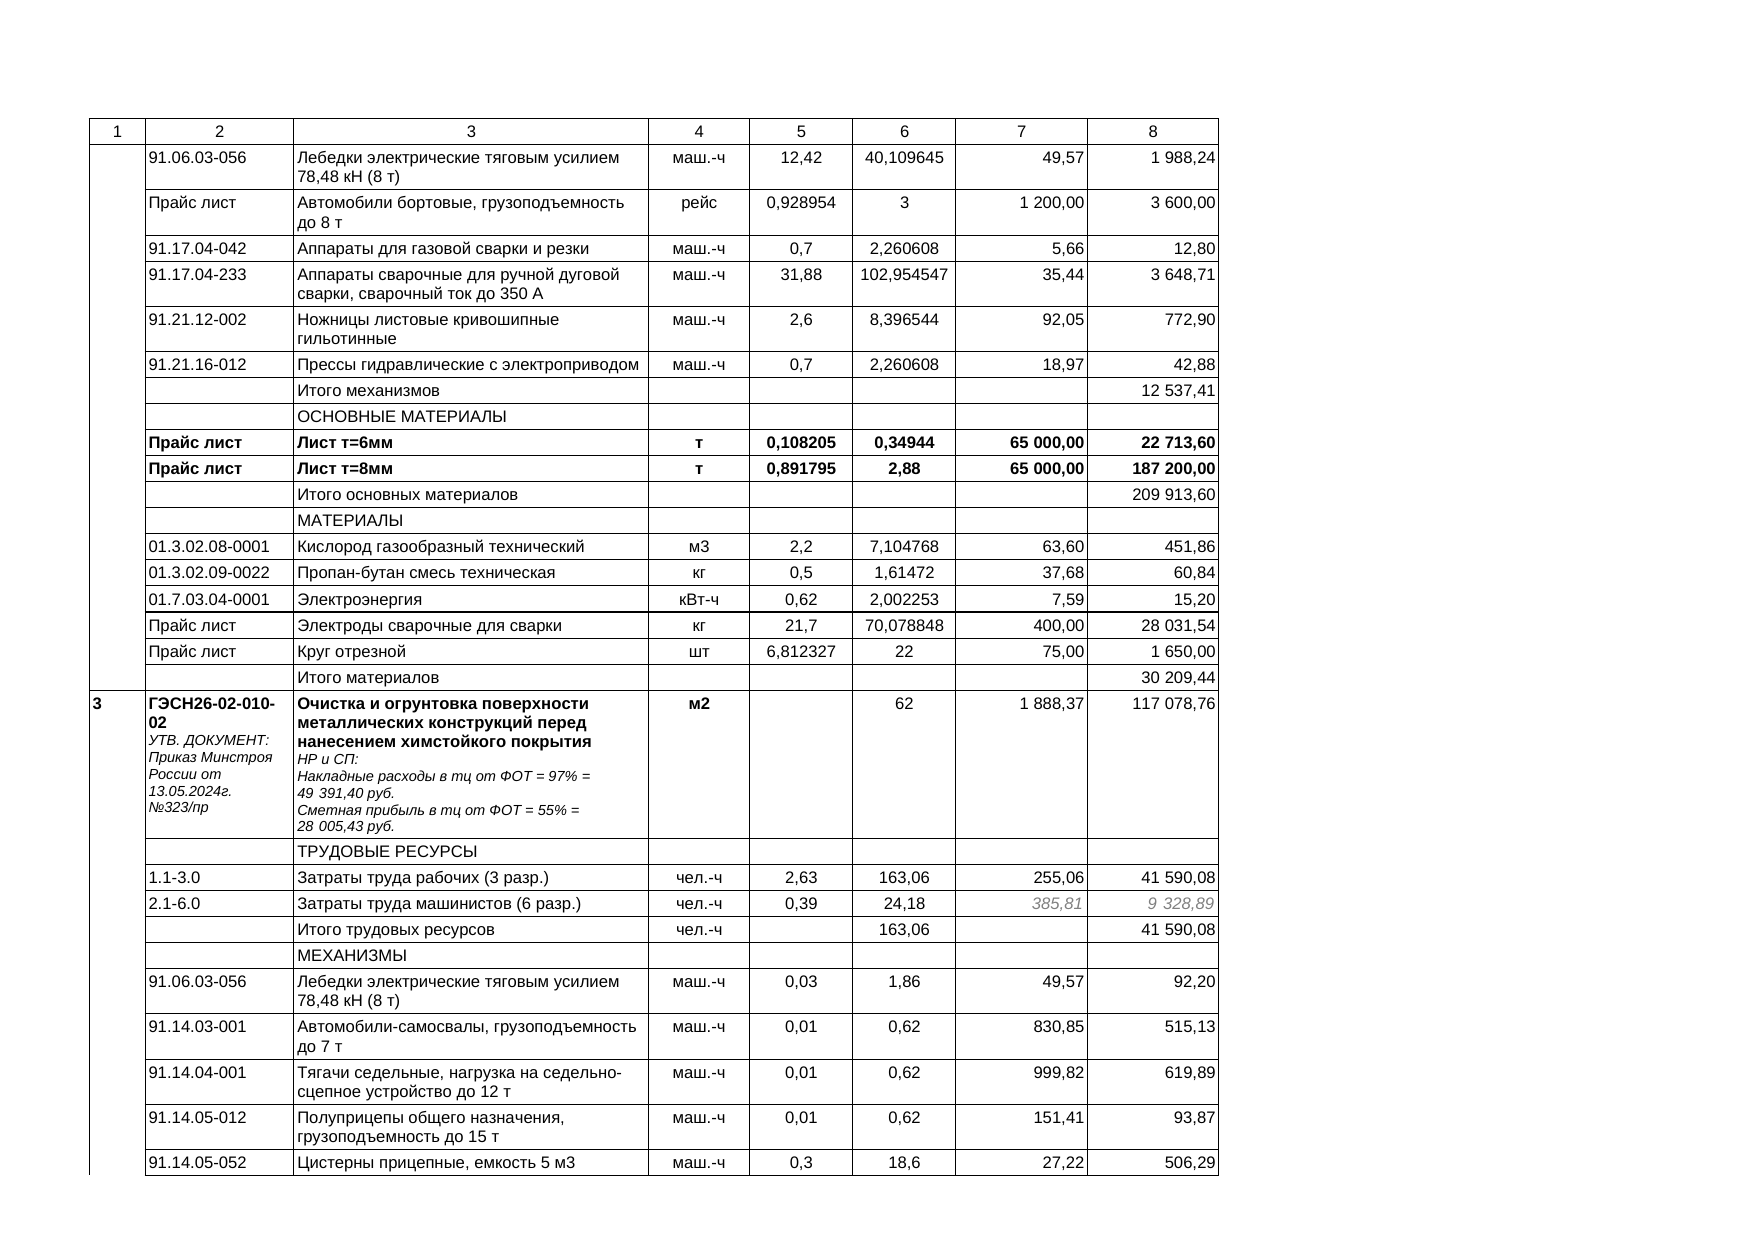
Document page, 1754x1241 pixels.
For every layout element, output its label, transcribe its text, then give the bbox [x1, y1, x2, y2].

table_cell 91.17.04-233 [146, 262, 293, 306]
table_cell Прайс лист [146, 456, 293, 481]
table_cell маш.-ч [649, 1105, 749, 1149]
table_cell Очистка и огрунтовка поверхности металлических конструкций перед нанесением химстойкого покрытия НР и СП: Накладные расходы в тц от ФОТ = 97% = 49 391,40 руб. Сметная прибыль в тц от ФОТ = 55% = 28 005,43 руб. [294, 691, 648, 838]
table_cell [146, 943, 293, 968]
table_cell 93,87 [1088, 1105, 1218, 1149]
table_cell Лебедки электрические тяговым усилием 78,48 кН (8 т) [294, 969, 648, 1013]
table_cell [750, 378, 852, 403]
table_cell Затраты труда рабочих (3 разр.) [294, 865, 648, 890]
table_cell 49,57 [956, 969, 1087, 1013]
table_cell 0,7 [750, 352, 852, 377]
table_cell [1088, 943, 1218, 968]
table_cell 0,01 [750, 1014, 852, 1058]
table_cell [956, 917, 1087, 942]
table_cell 6,812327 [750, 639, 852, 663]
table_cell 117 078,76 [1088, 691, 1218, 838]
table_cell [90, 377, 145, 403]
table_cell Итого механизмов [294, 378, 648, 403]
table_cell 65 000,00 [956, 456, 1087, 481]
table_cell маш.-ч [649, 1014, 749, 1058]
table_cell [649, 839, 749, 864]
table_cell [750, 404, 852, 429]
table_cell 255,06 [956, 865, 1087, 890]
table_cell [956, 508, 1087, 533]
table_cell [853, 839, 955, 864]
table_cell [90, 189, 145, 234]
table_cell 15,20 [1088, 586, 1218, 611]
table_cell 01.3.02.08-0001 [146, 534, 293, 559]
table_cell 35,44 [956, 262, 1087, 306]
table_cell маш.-ч [649, 352, 749, 377]
table_cell м3 [649, 534, 749, 559]
table_cell [90, 306, 145, 351]
table_cell Полуприцепы общего назначения, грузоподъемность до 15 т [294, 1105, 648, 1149]
table_cell 0,39 [750, 891, 852, 916]
table_cell 0,928954 [750, 190, 852, 234]
table_cell 506,29 [1088, 1150, 1218, 1175]
table_cell кВт-ч [649, 586, 749, 611]
table_cell Прессы гидравлические с электроприводом [294, 352, 648, 377]
table_cell Лист т=8мм [294, 456, 648, 481]
table_cell [146, 482, 293, 507]
table_cell [649, 404, 749, 429]
table_cell 0,891795 [750, 456, 852, 481]
table_cell Электроэнергия [294, 586, 648, 611]
table_cell Прайс лист [146, 639, 293, 663]
table_cell [90, 235, 145, 261]
table_cell 1.1-3.0 [146, 865, 293, 890]
table_cell [90, 481, 145, 507]
table_cell 2,63 [750, 865, 852, 890]
table_cell [956, 482, 1087, 507]
table_cell 91.14.03-001 [146, 1014, 293, 1058]
table_cell 400,00 [956, 613, 1087, 637]
table_cell 2,2 [750, 534, 852, 559]
table_cell 2,6 [750, 307, 852, 351]
table_cell МЕХАНИЗМЫ [294, 943, 648, 968]
table_cell [853, 943, 955, 968]
table_cell 91.14.04-001 [146, 1060, 293, 1104]
table_cell 0,62 [750, 586, 852, 611]
table_cell 2,002253 [853, 586, 955, 611]
table_cell 3 [90, 691, 145, 838]
table_cell чел.-ч [649, 891, 749, 916]
table_cell Кислород газообразный технический [294, 534, 648, 559]
table_cell Итого материалов [294, 665, 648, 689]
table_cell 91.06.03-056 [146, 969, 293, 1013]
table_cell Аппараты сварочные для ручной дуговой сварки, сварочный ток до 350 А [294, 262, 648, 306]
table_header 6 [853, 119, 955, 144]
table_cell 60,84 [1088, 560, 1218, 585]
table_cell 01.3.02.09-0022 [146, 560, 293, 585]
table_cell 2,260608 [853, 236, 955, 261]
table_cell 8,396544 [853, 307, 955, 351]
table_cell 31,88 [750, 262, 852, 306]
table_cell [1088, 508, 1218, 533]
table_cell [853, 665, 955, 689]
table_cell 91.14.05-052 [146, 1150, 293, 1175]
table_cell шт [649, 639, 749, 663]
table_cell 12 537,41 [1088, 378, 1218, 403]
table_header 2 [146, 119, 293, 144]
table_cell маш.-ч [649, 1060, 749, 1104]
table_cell Прайс лист [146, 430, 293, 455]
table_cell Автомобили бортовые, грузоподъемность до 8 т [294, 190, 648, 234]
table_cell [146, 665, 293, 689]
table_cell 163,06 [853, 865, 955, 890]
table_cell 3 600,00 [1088, 190, 1218, 234]
table_cell м2 [649, 691, 749, 838]
table_cell [90, 351, 145, 377]
table_cell [853, 508, 955, 533]
table_cell [956, 665, 1087, 689]
table_cell 12,80 [1088, 236, 1218, 261]
table_cell 91.14.05-012 [146, 1105, 293, 1149]
table_cell 1 650,00 [1088, 639, 1218, 663]
table_cell 18,97 [956, 352, 1087, 377]
table_cell 0,34944 [853, 430, 955, 455]
table_cell 92,05 [956, 307, 1087, 351]
table_cell 0,62 [853, 1060, 955, 1104]
table_cell [649, 378, 749, 403]
table_cell ГЭСН26-02-010-02 УТВ. ДОКУМЕНТ: Приказ Минстроя России от 13.05.2024г. №323/пр [146, 691, 293, 838]
table_header 3 [294, 119, 648, 144]
table_cell т [649, 430, 749, 455]
table_cell [750, 943, 852, 968]
table_cell 2,88 [853, 456, 955, 481]
table_cell [649, 482, 749, 507]
table_cell [750, 917, 852, 942]
table_cell Круг отрезной [294, 639, 648, 663]
table_cell кг [649, 613, 749, 637]
table_cell 0,62 [853, 1014, 955, 1058]
table_cell [956, 839, 1087, 864]
table_cell 91.21.16-012 [146, 352, 293, 377]
table_cell [90, 611, 145, 637]
table_cell [90, 559, 145, 585]
table_cell 0,01 [750, 1060, 852, 1104]
table_cell Итого основных материалов [294, 482, 648, 507]
table_header 5 [750, 119, 852, 144]
table_cell 21,7 [750, 613, 852, 637]
table_cell [90, 429, 145, 455]
table_cell 0,108205 [750, 430, 852, 455]
table_cell 7,59 [956, 586, 1087, 611]
table_cell 209 913,60 [1088, 482, 1218, 507]
table_cell [146, 404, 293, 429]
table_cell 1,86 [853, 969, 955, 1013]
table_cell 49,57 [956, 145, 1087, 189]
table_cell [146, 917, 293, 942]
table_cell [90, 145, 145, 189]
table_cell маш.-ч [649, 969, 749, 1013]
table_cell [90, 638, 145, 663]
table_cell чел.-ч [649, 865, 749, 890]
table_cell МАТЕРИАЛЫ [294, 508, 648, 533]
table_cell 65 000,00 [956, 430, 1087, 455]
table_cell [750, 508, 852, 533]
table_cell [1088, 839, 1218, 864]
table_cell 22 [853, 639, 955, 663]
table_cell 62 [853, 691, 955, 838]
table_cell Итого трудовых ресурсов [294, 917, 648, 942]
table_cell 75,00 [956, 639, 1087, 663]
table_cell [853, 404, 955, 429]
table_cell 91.21.12-002 [146, 307, 293, 351]
table_cell ОСНОВНЫЕ МАТЕРИАЛЫ [294, 404, 648, 429]
table_cell 0,3 [750, 1150, 852, 1175]
table_cell [90, 1149, 145, 1175]
table_cell 92,20 [1088, 969, 1218, 1013]
table_cell [146, 378, 293, 403]
table_cell [90, 864, 145, 890]
table_cell [853, 378, 955, 403]
table_cell 3 [853, 190, 955, 234]
table_cell [146, 839, 293, 864]
table_cell 999,82 [956, 1060, 1087, 1104]
table_cell 5,66 [956, 236, 1087, 261]
table_cell [90, 261, 145, 306]
table_cell Лист т=6мм [294, 430, 648, 455]
table_cell кг [649, 560, 749, 585]
table_header 4 [649, 119, 749, 144]
table_cell [90, 916, 145, 942]
table_cell 151,41 [956, 1105, 1087, 1149]
table_cell маш.-ч [649, 236, 749, 261]
table_cell [90, 403, 145, 429]
table_cell [90, 942, 145, 968]
table_cell маш.-ч [649, 1150, 749, 1175]
table_cell Аппараты для газовой сварки и резки [294, 236, 648, 261]
table_cell [90, 1104, 145, 1149]
table_cell маш.-ч [649, 262, 749, 306]
table_cell [853, 482, 955, 507]
table_cell [750, 691, 852, 838]
table_cell чел.-ч [649, 917, 749, 942]
table_cell 01.7.03.04-0001 [146, 586, 293, 611]
table_cell [90, 838, 145, 864]
table_cell 0,5 [750, 560, 852, 585]
table_cell [90, 507, 145, 533]
table_cell рейс [649, 190, 749, 234]
table_cell 41 590,08 [1088, 917, 1218, 942]
table_cell Автомобили-самосвалы, грузоподъемность до 7 т [294, 1014, 648, 1058]
table_cell 102,954547 [853, 262, 955, 306]
table_cell 24,18 [853, 891, 955, 916]
table_cell маш.-ч [649, 307, 749, 351]
table_cell [90, 455, 145, 481]
table_cell т [649, 456, 749, 481]
table_cell 30 209,44 [1088, 665, 1218, 689]
table_cell 40,109645 [853, 145, 955, 189]
table_header 1 [90, 119, 145, 144]
table_cell 1 988,24 [1088, 145, 1218, 189]
table_cell Лебедки электрические тяговым усилием 78,48 кН (8 т) [294, 145, 648, 189]
table_cell Электроды сварочные для сварки [294, 613, 648, 637]
table_cell [956, 378, 1087, 403]
table_cell 7,104768 [853, 534, 955, 559]
table_cell 1 200,00 [956, 190, 1087, 234]
table_cell [649, 665, 749, 689]
table_cell ТРУДОВЫЕ РЕСУРСЫ [294, 839, 648, 864]
table_cell [750, 482, 852, 507]
table_cell [649, 943, 749, 968]
table_header 8 [1088, 119, 1218, 144]
table_cell 1,61472 [853, 560, 955, 585]
table_cell 22 713,60 [1088, 430, 1218, 455]
table_cell 0,62 [853, 1105, 955, 1149]
table_cell [750, 665, 852, 689]
table_cell [956, 943, 1087, 968]
table_cell 91.06.03-056 [146, 145, 293, 189]
table_cell 12,42 [750, 145, 852, 189]
table_cell [90, 533, 145, 559]
table_cell 28 031,54 [1088, 613, 1218, 637]
table_cell 385,81 [956, 891, 1087, 916]
table_cell Прайс лист [146, 613, 293, 637]
table_cell 830,85 [956, 1014, 1087, 1058]
table_cell Тягачи седельные, нагрузка на седельно-сцепное устройство до 12 т [294, 1060, 648, 1104]
table_cell 1 888,37 [956, 691, 1087, 838]
table_cell 37,68 [956, 560, 1087, 585]
table_cell [90, 1013, 145, 1058]
table_cell [146, 508, 293, 533]
table_cell [90, 968, 145, 1013]
table_cell [90, 890, 145, 916]
table_cell 0,03 [750, 969, 852, 1013]
table_cell 18,6 [853, 1150, 955, 1175]
table_cell 27,22 [956, 1150, 1087, 1175]
table_cell 63,60 [956, 534, 1087, 559]
table_cell Ножницы листовые кривошипные гильотинные [294, 307, 648, 351]
table_cell [1088, 404, 1218, 429]
table_cell 187 200,00 [1088, 456, 1218, 481]
table_cell [750, 839, 852, 864]
table_cell 9 328,89 [1088, 891, 1218, 916]
table_cell 163,06 [853, 917, 955, 942]
table_cell Затраты труда машинистов (6 разр.) [294, 891, 648, 916]
table_cell [90, 1059, 145, 1104]
table_cell [90, 585, 145, 611]
table_cell 451,86 [1088, 534, 1218, 559]
table_cell 91.17.04-042 [146, 236, 293, 261]
table_cell 3 648,71 [1088, 262, 1218, 306]
table_cell 0,7 [750, 236, 852, 261]
table_cell [649, 508, 749, 533]
table_cell Цистерны прицепные, емкость 5 м3 [294, 1150, 648, 1175]
table_cell 2,260608 [853, 352, 955, 377]
table_cell [956, 404, 1087, 429]
table_cell 772,90 [1088, 307, 1218, 351]
table_cell 619,89 [1088, 1060, 1218, 1104]
table_cell Прайс лист [146, 190, 293, 234]
table_cell 2.1-6.0 [146, 891, 293, 916]
table_cell Пропан-бутан смесь техническая [294, 560, 648, 585]
table_header 7 [956, 119, 1087, 144]
table_cell 70,078848 [853, 613, 955, 637]
table_cell маш.-ч [649, 145, 749, 189]
table_cell [90, 664, 145, 689]
table_cell 42,88 [1088, 352, 1218, 377]
table_cell 515,13 [1088, 1014, 1218, 1058]
table_cell 41 590,08 [1088, 865, 1218, 890]
table_cell 0,01 [750, 1105, 852, 1149]
